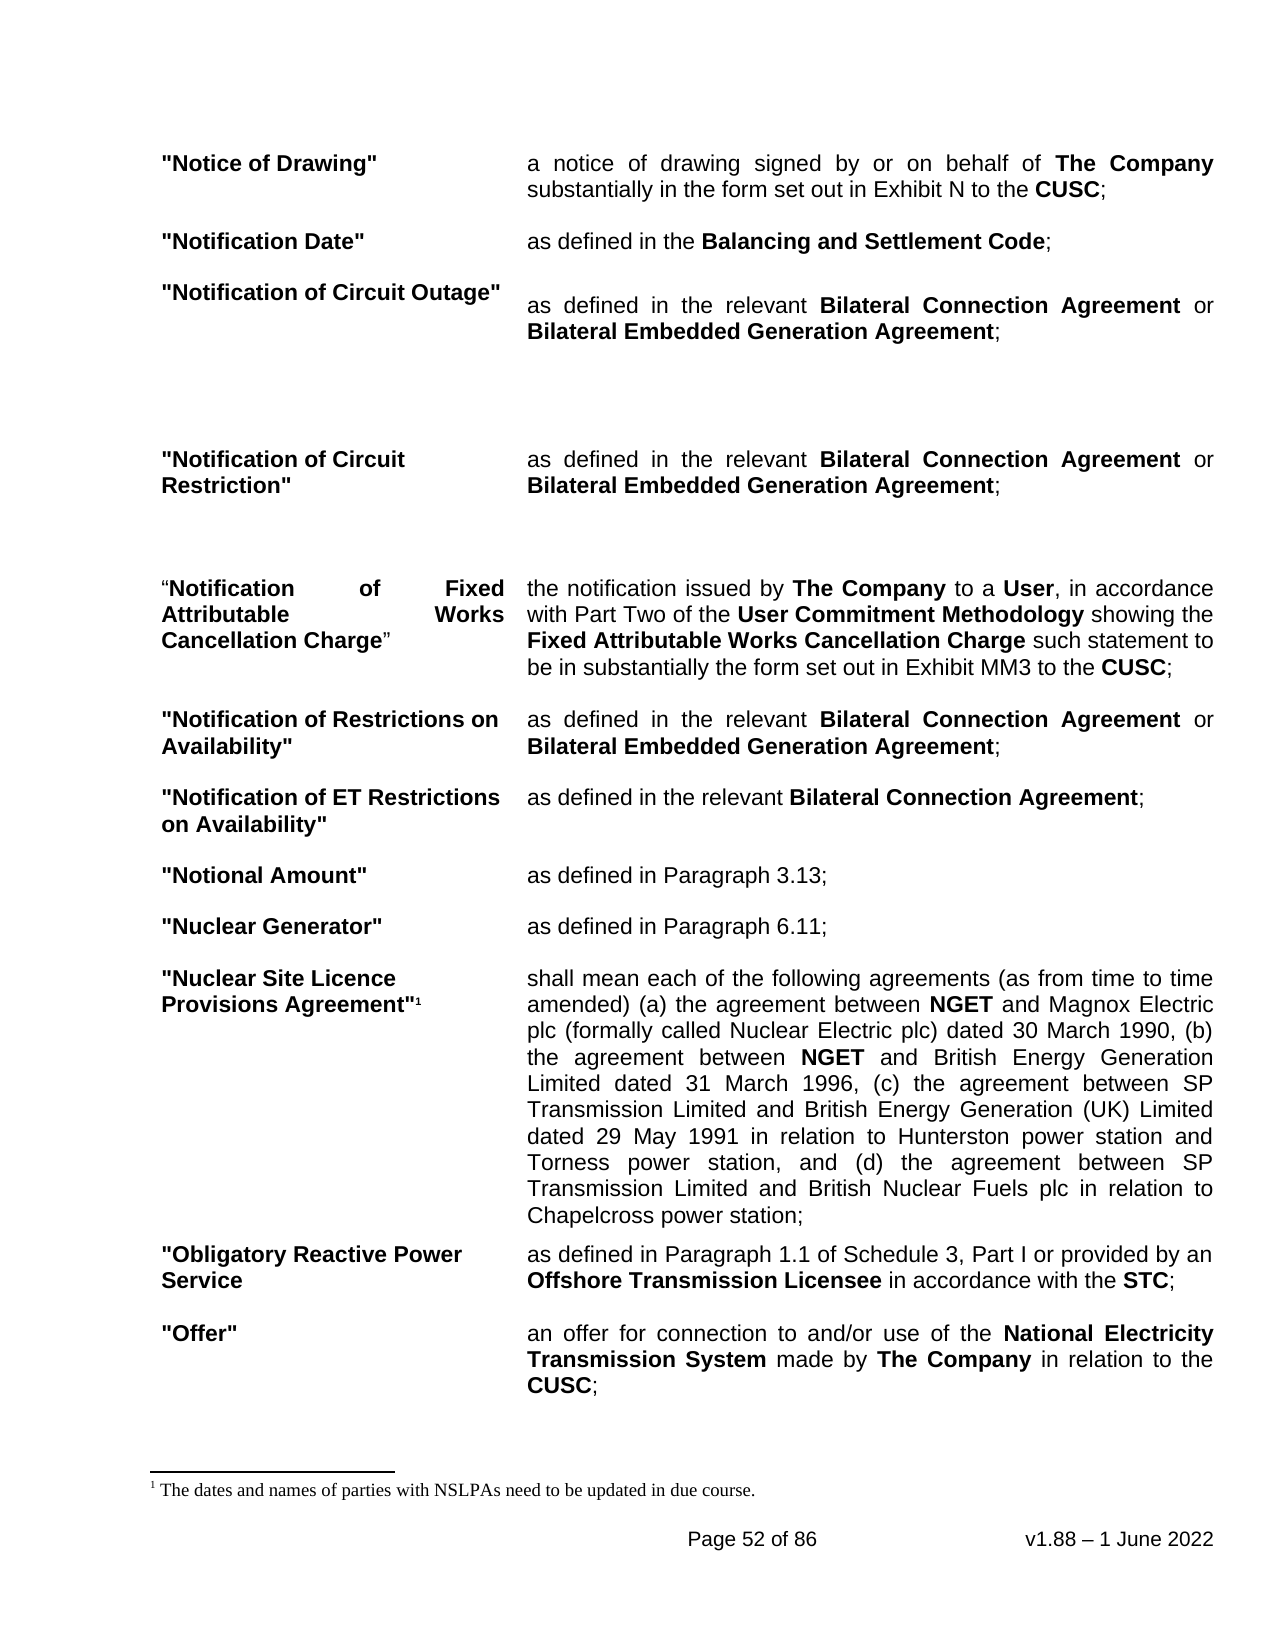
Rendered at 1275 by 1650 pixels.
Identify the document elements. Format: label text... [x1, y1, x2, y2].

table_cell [516, 1320, 1225, 1424]
table_cell "Notification of Restrictions on Availability" [150, 706, 516, 784]
table_cell "Notification of ET Restrictions on Availability" [150, 784, 516, 862]
table_cell a notice of drawing signed by or on behalf of The Company substantially in the form set out in Exhibit N to the CUSC; [516, 150, 1225, 228]
table_cell the notification issued by The Company to a User, in accordance with Part Two of the User Commitment Methodology showing the Fixed Attributable Works Cancellation Charge such statement to be in substantially the form set out in Exhibit MM3 to the CUSC; [516, 575, 1225, 706]
table_cell as defined in Paragraph 6.11; [516, 913, 1225, 964]
table_cell "Notification of Circuit Outage" [150, 279, 516, 446]
table_cell “Notification of Fixed Attributable Works Cancellation Charge” [150, 575, 516, 706]
table_cell shall mean each of the following agreements (as from time to time amended) (a) the agreement between NGET and Magnox Electric plc (formally called Nuclear Electric plc) dated 30 March 1990, (b) the agreement between NGET and British Energy Generation Limited dated 31 March 1996, (c) the agreement between SP Transmission Limited and British Energy Generation (UK) Limited dated 29 May 1991 in relation to Hunterston power station and Torness power station, and (d) the agreement between SP Transmission Limited and British Nuclear Fuels plc in relation to Chapelcross power station; [516, 965, 1225, 1241]
table_cell as defined in the relevant Bilateral Connection Agreement or Bilateral Embedded Generation Agreement; [516, 279, 1225, 446]
table_cell as defined in Paragraph 1.1 of Schedule 3, Part I or provided by an Offshore Transmission Licensee in accordance with the STC; [516, 1241, 1225, 1320]
table_cell "Nuclear Site Licence Provisions Agreement" [150, 965, 516, 1241]
table_cell as defined in Paragraph 3.13; [516, 862, 1225, 913]
table_cell "Notification Date" [150, 228, 516, 279]
table_cell as defined in the relevant Bilateral Connection Agreement or Bilateral Embedded Generation Agreement; [516, 706, 1225, 784]
table_cell "Notional Amount" [150, 862, 516, 913]
table_cell as defined in the relevant Bilateral Connection Agreement or Bilateral Embedded Generation Agreement; [516, 446, 1225, 575]
table_cell "Obligatory Reactive Power Service [150, 1241, 516, 1320]
table_cell as defined in the relevant Bilateral Connection Agreement; [516, 784, 1225, 862]
table_cell "Notice of Drawing" [150, 150, 516, 228]
table_cell as defined in the Balancing and Settlement Code; [516, 228, 1225, 279]
table_cell "Offer" [150, 1320, 516, 1424]
table_cell "Nuclear Generator" [150, 913, 516, 964]
table_cell "Notification of Circuit Restriction" [150, 446, 516, 575]
